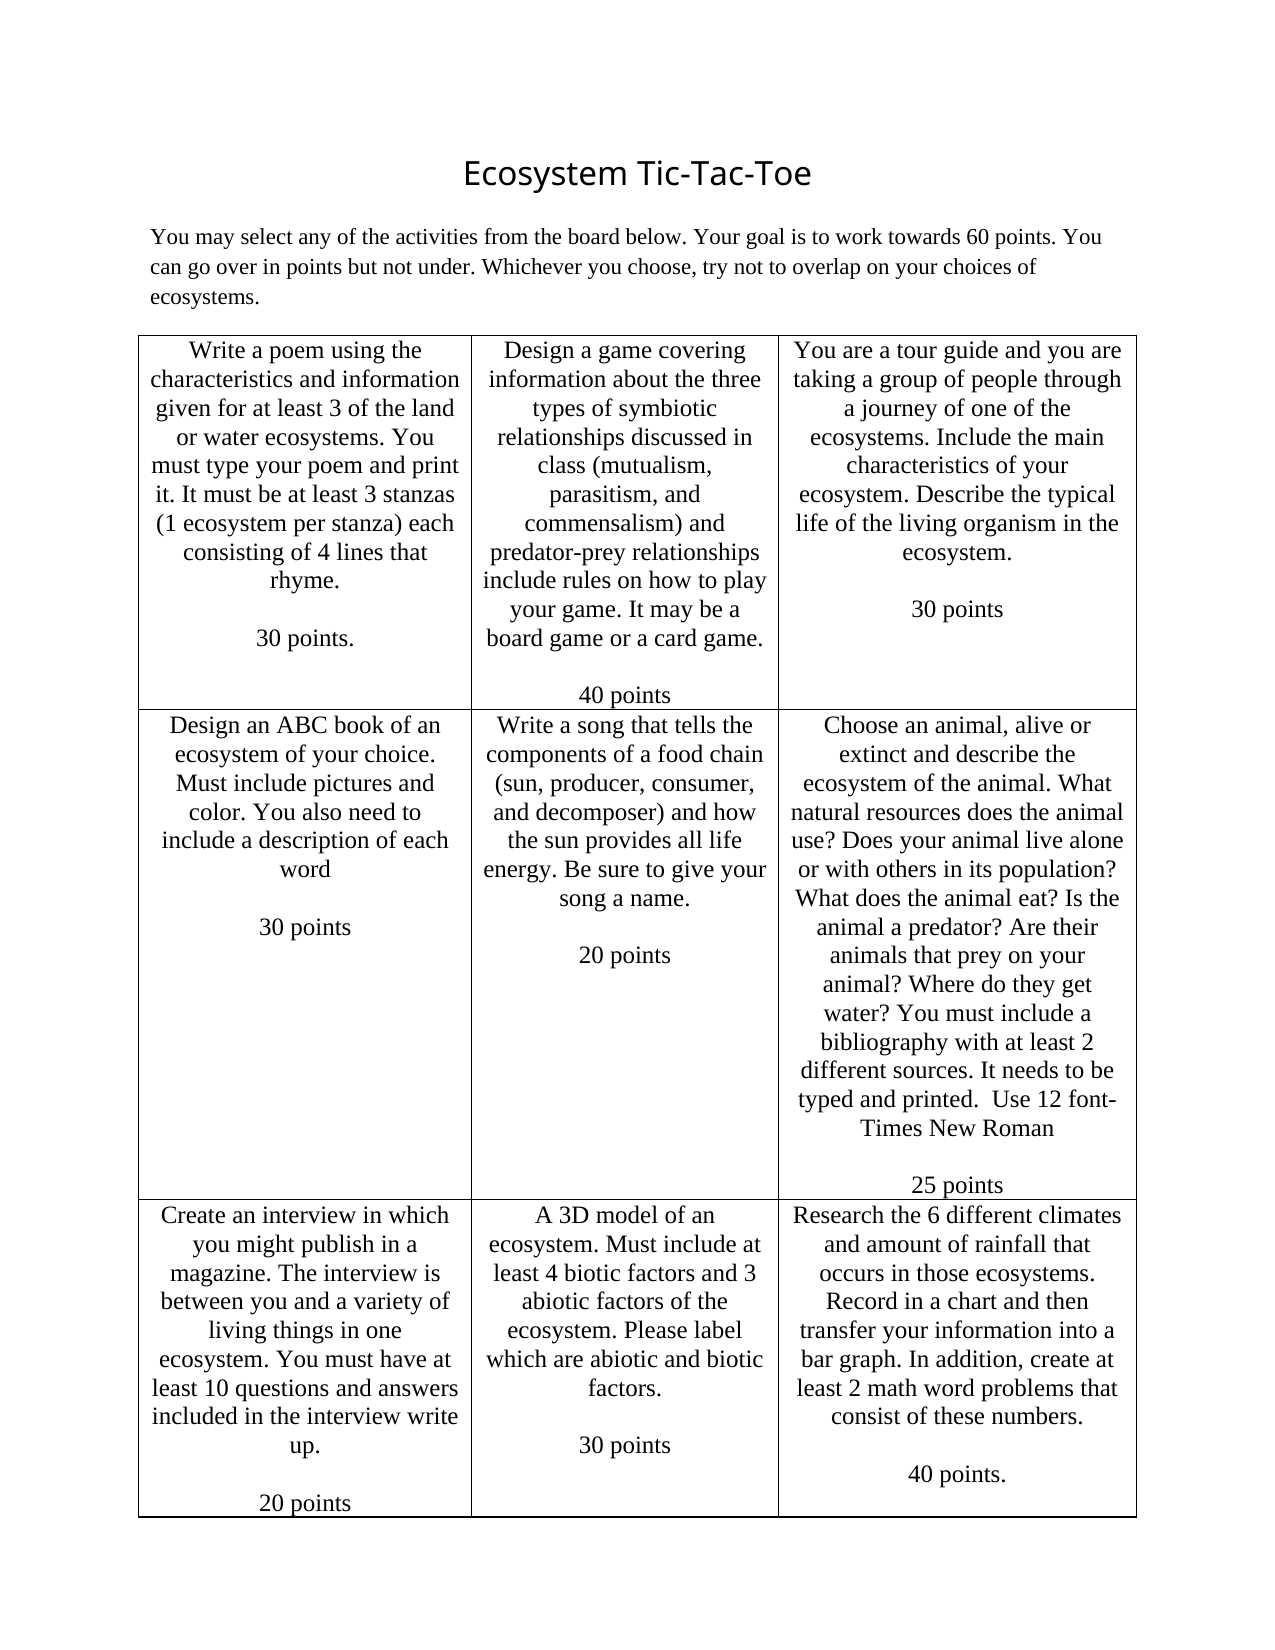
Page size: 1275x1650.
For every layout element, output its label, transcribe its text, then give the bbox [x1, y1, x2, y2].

text Ecosystem Tic-Tac-Toe [150, 150, 1125, 195]
table_cell A 3D model of an ecosystem. Must include at least 4 biotic factors and 3 abiotic factors of the ecosystem. Please label which are abiotic and biotic factors. 30 points [472, 1200, 778, 1516]
text You may select any of the activities from the board below. Your goal is to work towards 60 points. You can go over in points but not under. Whichever you choose, try not to overlap on your choices of ecosystems. [150, 223, 1125, 310]
table_cell Write a song that tells the components of a food chain (sun, producer, consumer, and decomposer) and how the sun provides all life energy. Be sure to give your song a name. 20 points [472, 710, 778, 1199]
table_cell Choose an animal, alive or extinct and describe the ecosystem of the animal. What natural resources does the animal use? Does your animal live alone or with others in its population? What does the animal eat? Is the animal a predator? Are their animals that prey on your animal? Where do they get water? You must include a bibliography with at least 2 different sources. It needs to be typed and printed. Use 12 font- Times New Roman 25 points [779, 710, 1136, 1199]
table_header Write a poem using the characteristics and information given for at least 3 of the land or water ecosystems. You must type your poem and print it. It must be at least 3 stanzas (1 ecosystem per stanza) each consisting of 4 lines that rhyme. 30 points. [139, 336, 471, 709]
table_header You are a tour guide and you are taking a group of people through a journey of one of the ecosystems. Include the main characteristics of your ecosystem. Describe the typical life of the living organism in the ecosystem. 30 points [779, 336, 1136, 709]
table_cell Create an interview in which you might publish in a magazine. The interview is between you and a variety of living things in one ecosystem. You must have at least 10 questions and answers included in the interview write up. 20 points [139, 1200, 471, 1516]
table_cell Design an ABC book of an ecosystem of your choice. Must include pictures and color. You also need to include a description of each word 30 points [139, 710, 471, 1199]
table_cell Research the 6 different climates and amount of rainfall that occurs in those ecosystems. Record in a chart and then transfer your information into a bar graph. In addition, create at least 2 math word problems that consist of these numbers. 40 points. [779, 1200, 1136, 1516]
table_header Design a game covering information about the three types of symbiotic relationships discussed in class (mutualism, parasitism, and commensalism) and predator-prey relationships include rules on how to play your game. It may be a board game or a card game. 40 points [472, 336, 778, 709]
